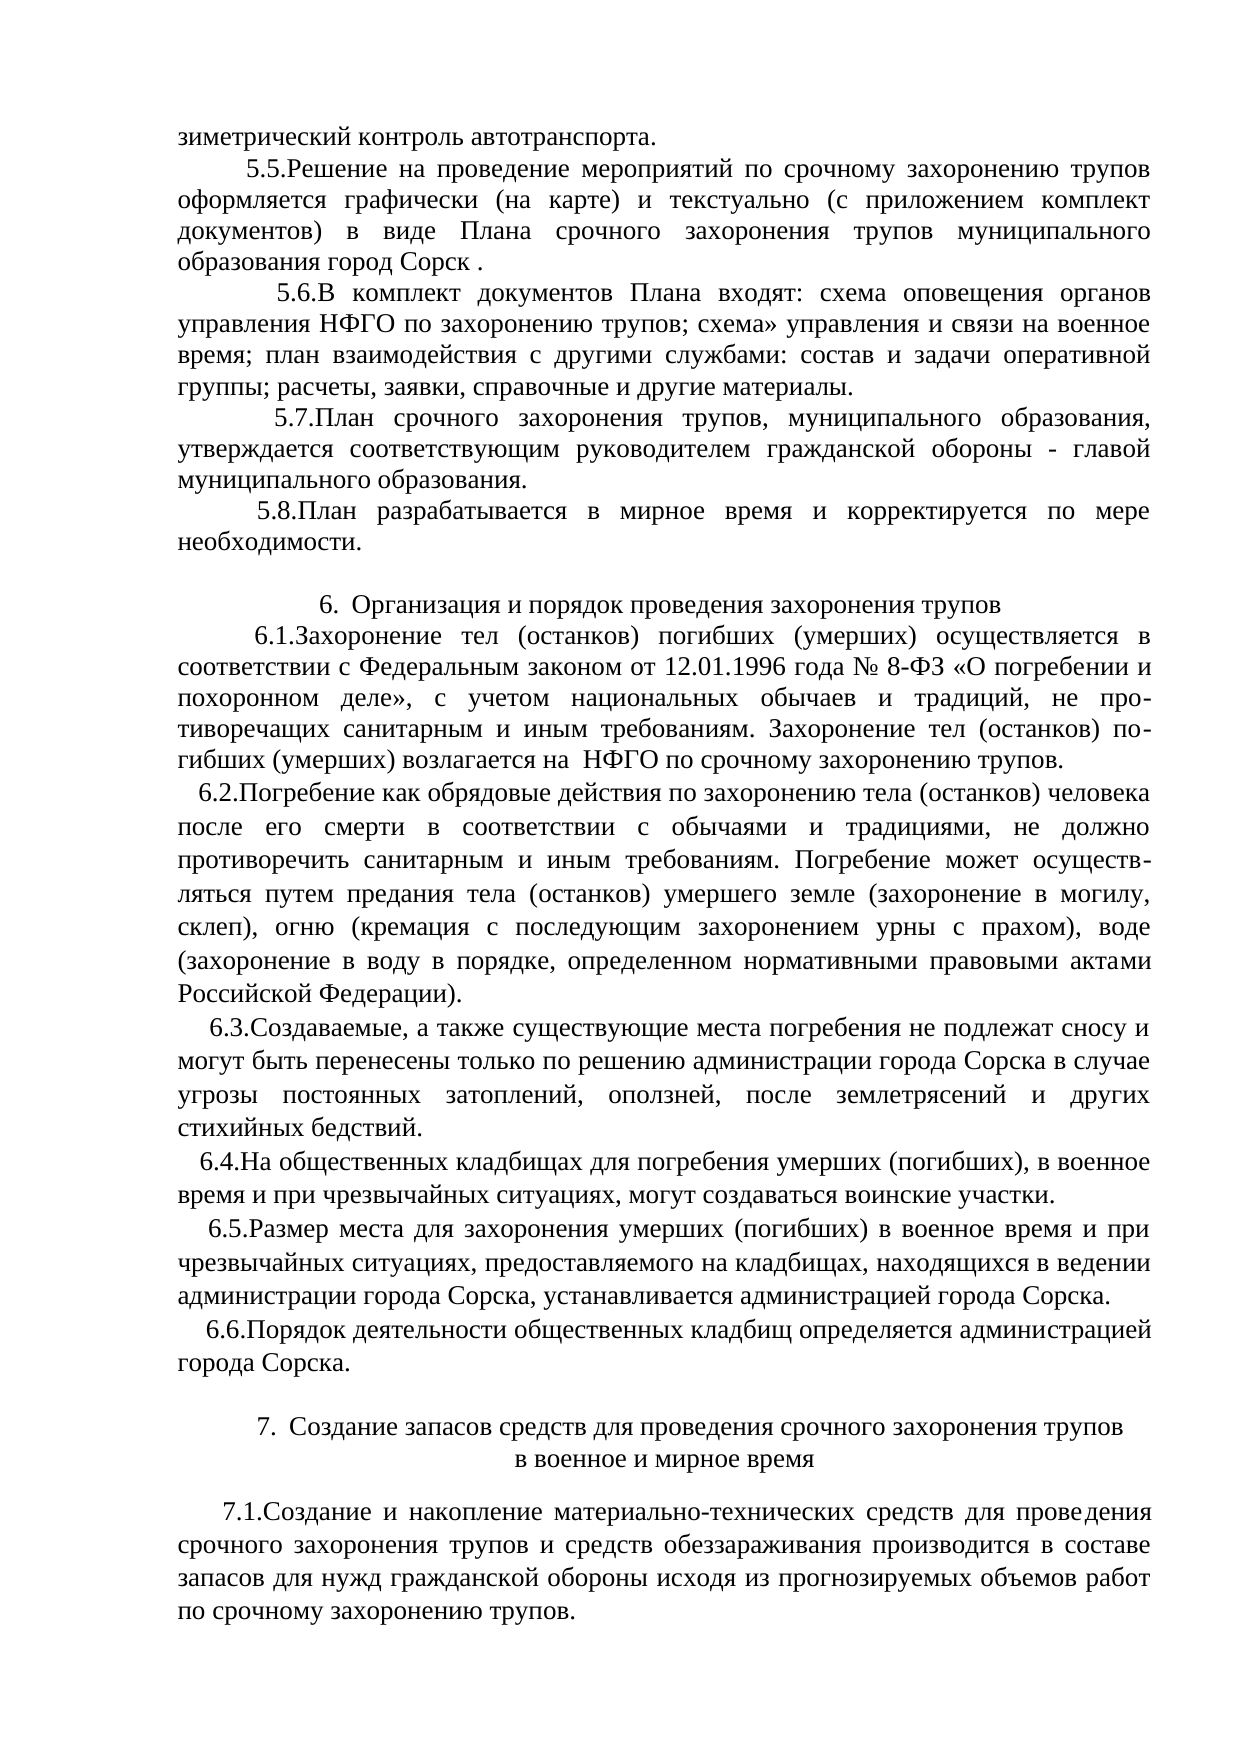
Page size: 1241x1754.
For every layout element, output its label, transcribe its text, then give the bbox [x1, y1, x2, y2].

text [177, 118, 1152, 152]
text 6.4.На общественных кладбищах для погребения умерших (погибших), в военное время и при чрезвычайных ситуациях, могут создаваться воинские участки. [177, 1143, 1152, 1211]
text 5.7.План срочного захоронения трупов, муниципального образования, утверждается соответствующим руководителем гражданской обороны - главой муниципального образования. [177, 401, 1152, 494]
list Организация и порядок проведения захоронения трупов [319, 588, 1152, 619]
text 6.3.Создаваемые, а также существующие места погребения не подлежат сносу и могут быть перенесены только по решению администрации города Сорска в случае угрозы постоянных затоплений, оползней, после землетрясений и других стихийных бедствий. [177, 1009, 1152, 1143]
text 7.1.Создание и накопление материально-технических средств для проведения срочного захоронения трупов и средств обеззараживания производится в составе запасов для нужд гражданской обороны исходя из прогнозируемых объемов работ по срочному захоронению трупов. [177, 1494, 1152, 1626]
text 5.8.План разрабатывается в мирное время и корректируется по мере необходимости. [177, 494, 1152, 557]
text 6.1.Захоронение тел (останков) погибших (умерших) осуществляется в соответствии с Федеральным законом от 12.01.1996 года № 8-ФЗ «О погребении и похоронном деле», с учетом национальных обычаев и традиций, не противоречащих санитарным и иным требованиям. Захоронение тел (останков) погибших (умерших) возлагается на НФГО по срочному захоронению трупов. [177, 619, 1152, 774]
text 5.6.В комплект документов Плана входят: схема оповещения органов управления НФГО по захоронению трупов; схема» управления и связи на военное время; план взаимодействия с другими службами: состав и задачи оперативной группы; расчеты, заявки, справочные и другие материалы. [177, 276, 1152, 401]
text 6.2.Погребение как обрядовые действия по захоронению тела (останков) человека после его смерти в соответствии с обычаями и традициями, не должно противоречить санитарным и иным требованиям. Погребение может осуществляться путем предания тела (останков) умершего земле (захоронение в могилу, склеп), огню (кремация с последующим захоронением урны с прахом), воде (захоронение в воду в порядке, определенном нормативными правовыми актами Российской Федерации). [177, 774, 1152, 1009]
text в военное и мирное время [177, 1444, 1152, 1474]
text 6.5.Размер места для захоронения умерших (погибших) в военное время и при чрезвычайных ситуациях, предоставляемого на кладбищах, находящихся в ведении администрации города Сорска, устанавливается администрацией города Сорска. [177, 1211, 1152, 1311]
text 5.5.Решение на проведение мероприятий по срочному захоронению трупов оформляется графически (на карте) и текстуально (с приложением комплект документов) в виде Плана срочного захоронения трупов муниципального образования город Сорск . [177, 152, 1152, 276]
list Создание запасов средств для проведения срочного захоронения трупов [177, 1412, 1152, 1441]
text 6.6.Порядок деятельности общественных кладбищ определяется администрацией города Сорска. [177, 1311, 1152, 1378]
